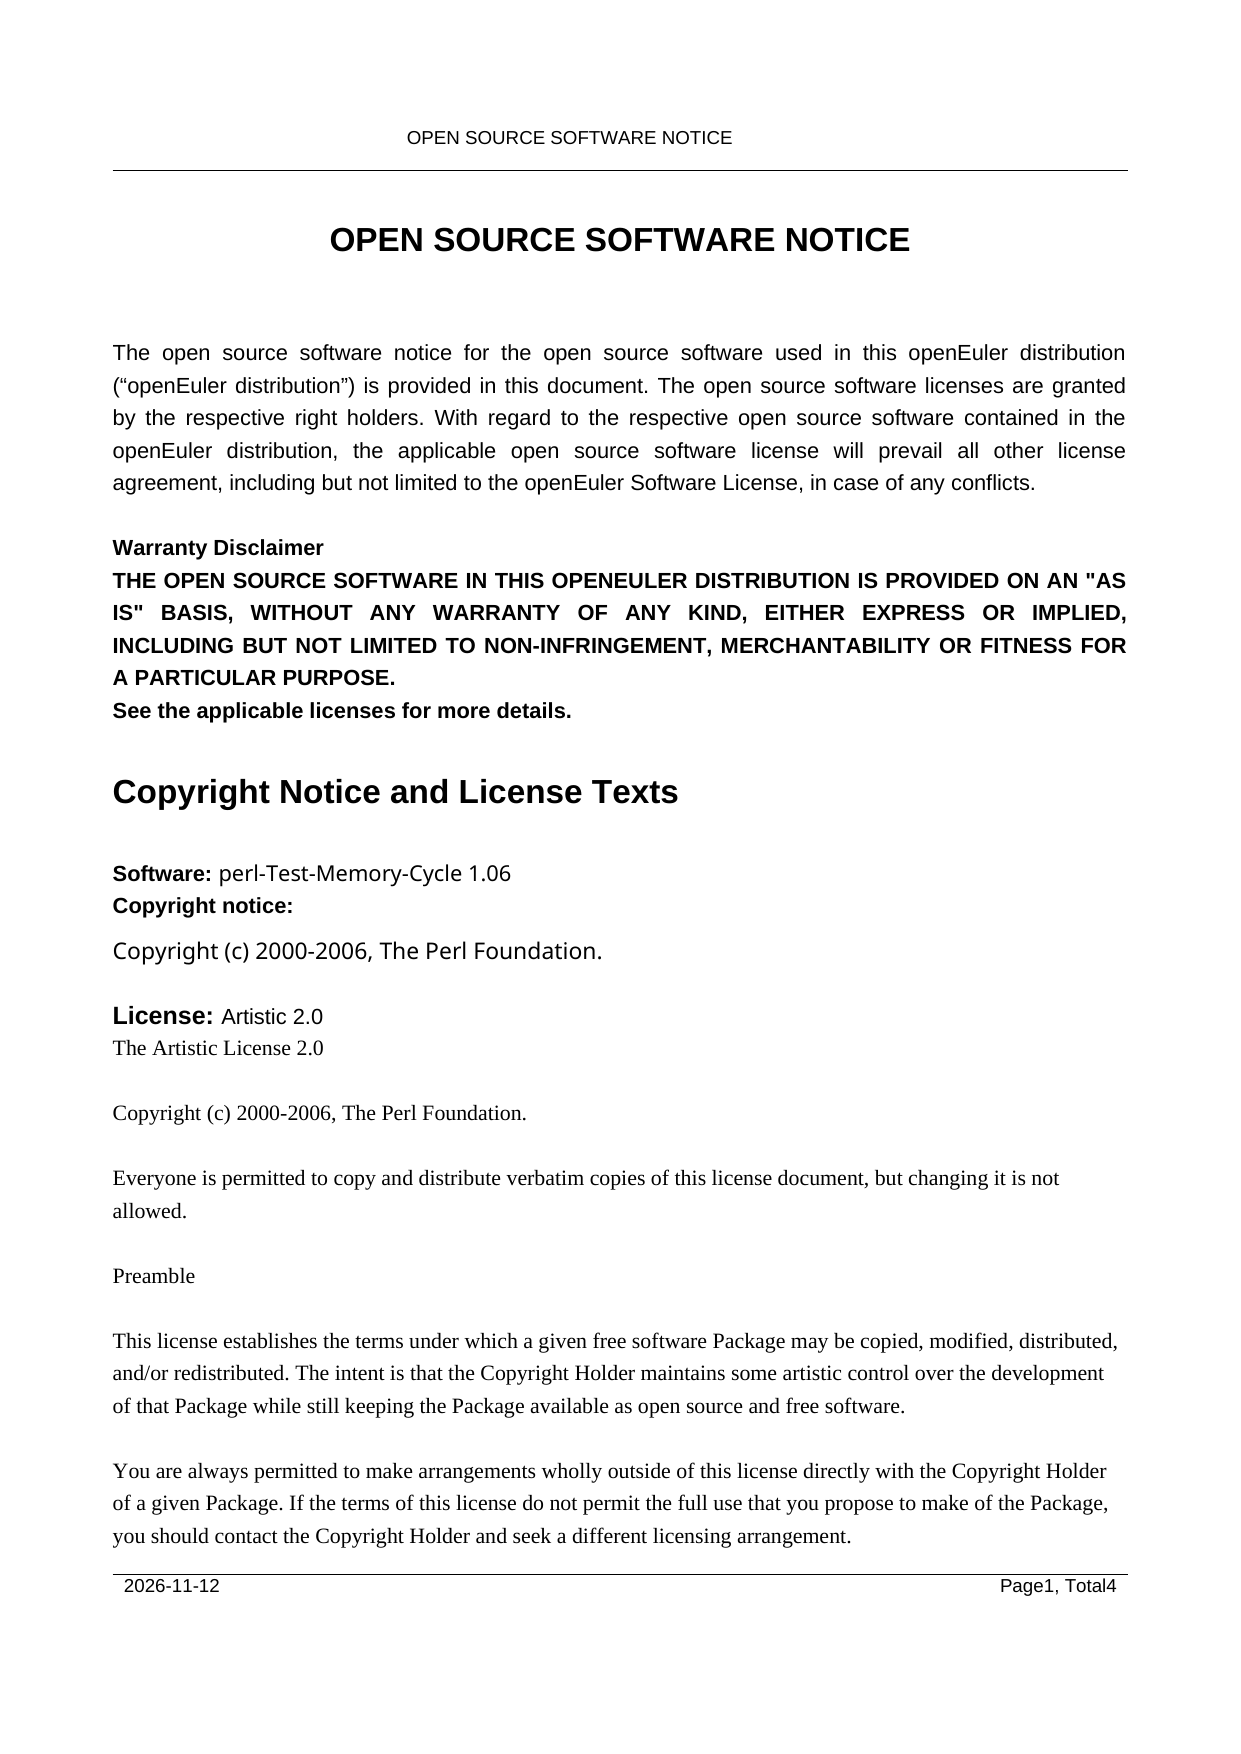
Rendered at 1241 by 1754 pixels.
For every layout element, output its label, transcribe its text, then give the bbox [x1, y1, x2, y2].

text You are always permitted to make arrangements wholly outside of this license directly with the Copyright Holder of a given Package. If the terms of this license do not permit the full use that you propose to make of the Package, you should contact the Copyright Holder and seek a different licensing arrangement. [112, 1454, 1128, 1551]
text License: Artistic 2.0 [112, 999, 1128, 1031]
text The open source software notice for the open source software used in this openEuler distribution (“openEuler distribution”) is provided in this document. The open source software licenses are granted by the respective right holders. With regard to the respective open source software contained in the openEuler distribution, the applicable open source software license will prevail all other license agreement, including but not limited to the openEuler Software License, in case of any conflicts. [112, 336, 1128, 499]
text Warranty Disclaimer [112, 531, 1128, 564]
text THE OPEN SOURCE SOFTWARE IN THIS OPENEULER DISTRIBUTION IS PROVIDED ON AN "AS IS" BASIS, WITHOUT ANY WARRANTY OF ANY KIND, EITHER EXPRESS OR IMPLIED, INCLUDING BUT NOT LIMITED TO NON-INFRINGEMENT, MERCHANTABILITY OR FITNESS FOR A PARTICULAR PURPOSE. See the applicable licenses for more details. [112, 564, 1128, 726]
text Copyright notice: [112, 889, 1128, 921]
text Preamble [112, 1259, 1128, 1291]
text The Artistic License 2.0 [112, 1031, 1128, 1064]
text This license establishes the terms under which a given free software Package may be copied, modified, distributed, and/or redistributed. The intent is that the Copyright Holder maintains some artistic control over the development of that Package while still keeping the Package available as open source and free software. [112, 1324, 1128, 1421]
text Copyright Notice and License Texts [112, 759, 1128, 824]
text OPEN SOURCE SOFTWARE NOTICE [112, 206, 1128, 271]
title Software: perl-Test-Memory-Cycle 1.06 [112, 856, 1128, 889]
text Copyright (c) 2000-2006, The Perl Foundation. [112, 934, 1128, 999]
text Copyright (c) 2000-2006, The Perl Foundation. [112, 1096, 1128, 1129]
text Everyone is permitted to copy and distribute verbatim copies of this license document, but changing it is not allowed. [112, 1161, 1128, 1226]
